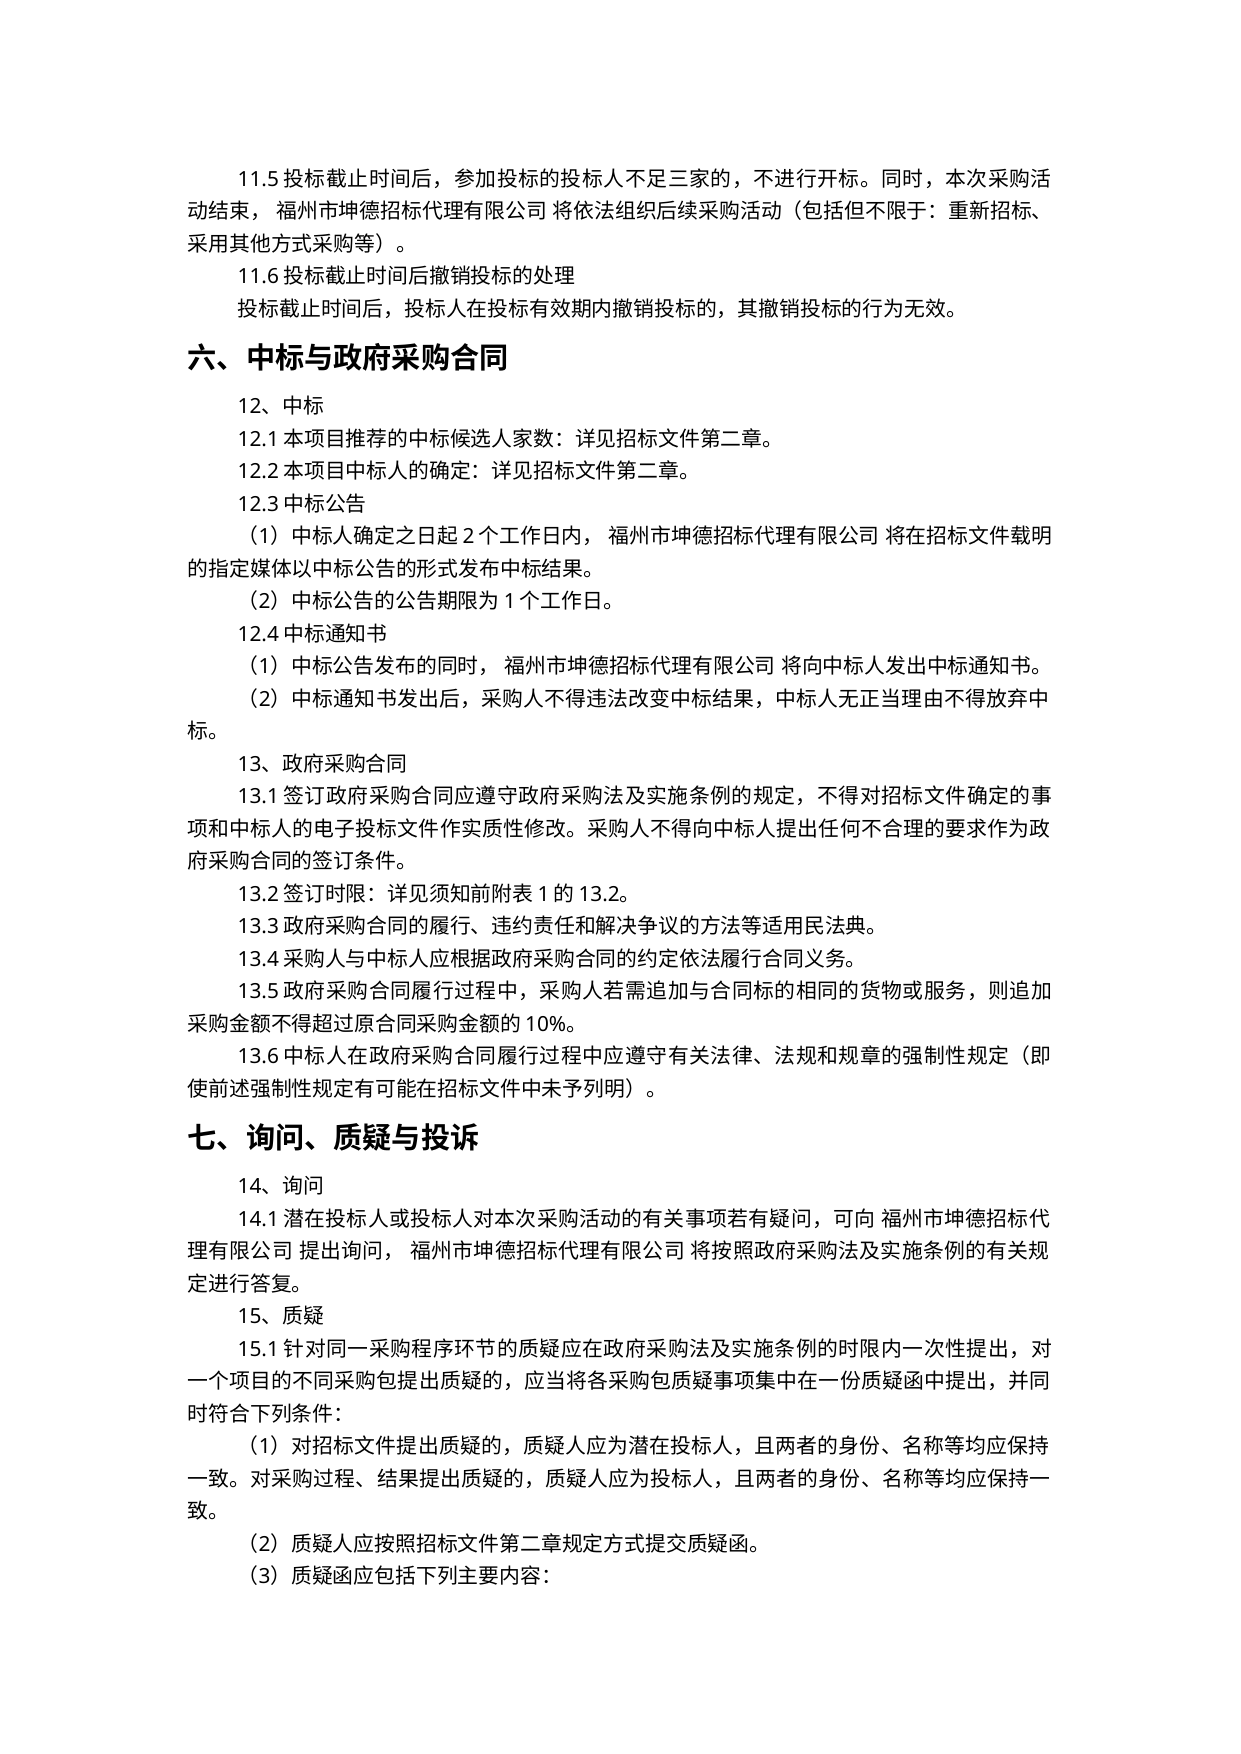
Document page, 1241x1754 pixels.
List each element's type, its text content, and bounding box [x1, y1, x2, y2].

text 15.1针对同一采购程序环节的质疑应在政府采购法及实施条例的时限内一次性提出，对一个项目的不同采购包提出质疑的，应当将各采购包质疑事项集中在一份质疑函中提出，并同时符合下列条件： [187, 1332, 1053, 1429]
text 11.5投标截止时间后，参加投标的投标人不足三家的，不进行开标。同时，本次采购活动结束， 福州市坤德招标代理有限公司 将依法组织后续采购活动（包括但不限于：重新招标、采用其他方式采购等）。 [187, 162, 1053, 259]
text 12.3中标公告 [187, 487, 1053, 519]
text 13、政府采购合同 [187, 747, 1053, 779]
text （2）质疑人应按照招标文件第二章规定方式提交质疑函。 [187, 1527, 1053, 1559]
text （1）中标公告发布的同时， 福州市坤德招标代理有限公司 将向中标人发出中标通知书。 [187, 649, 1053, 682]
text 13.1签订政府采购合同应遵守政府采购法及实施条例的规定，不得对招标文件确定的事项和中标人的电子投标文件作实质性修改。采购人不得向中标人提出任何不合理的要求作为政府采购合同的签订条件。 [187, 779, 1053, 877]
text 12.1本项目推荐的中标候选人家数：详见招标文件第二章。 [187, 422, 1053, 454]
text （2）中标通知书发出后，采购人不得违法改变中标结果，中标人无正当理由不得放弃中标。 [187, 682, 1053, 747]
text 13.5政府采购合同履行过程中，采购人若需追加与合同标的相同的货物或服务，则追加采购金额不得超过原合同采购金额的10%。 [187, 974, 1053, 1039]
text 12.2本项目中标人的确定：详见招标文件第二章。 [187, 454, 1053, 487]
text （1）中标人确定之日起2个工作日内， 福州市坤德招标代理有限公司 将在招标文件载明的指定媒体以中标公告的形式发布中标结果。 [187, 519, 1053, 584]
text 13.4采购人与中标人应根据政府采购合同的约定依法履行合同义务。 [187, 942, 1053, 974]
text 12.4中标通知书 [187, 617, 1053, 649]
text 投标截止时间后，投标人在投标有效期内撤销投标的，其撤销投标的行为无效。 [187, 292, 1053, 324]
text 六、中标与政府采购合同 [187, 324, 1053, 389]
text 15、质疑 [187, 1299, 1053, 1332]
text 13.2签订时限：详见须知前附表1的13.2。 [187, 877, 1053, 909]
text 11.6投标截止时间后撤销投标的处理 [187, 259, 1053, 292]
text （3）质疑函应包括下列主要内容： [187, 1559, 1053, 1592]
text 14.1潜在投标人或投标人对本次采购活动的有关事项若有疑问，可向 福州市坤德招标代理有限公司 提出询问， 福州市坤德招标代理有限公司 将按照政府采购法及实施条例的有关规定进行答复。 [187, 1202, 1053, 1299]
text （1）对招标文件提出质疑的，质疑人应为潜在投标人，且两者的身份、名称等均应保持一致。对采购过程、结果提出质疑的，质疑人应为投标人，且两者的身份、名称等均应保持一致。 [187, 1429, 1053, 1527]
text （2）中标公告的公告期限为1个工作日。 [187, 584, 1053, 617]
text 七、询问、质疑与投诉 [187, 1104, 1053, 1169]
text 14、询问 [187, 1169, 1053, 1202]
text 12、中标 [187, 389, 1053, 422]
text 13.3政府采购合同的履行、违约责任和解决争议的方法等适用民法典。 [187, 909, 1053, 942]
text 13.6中标人在政府采购合同履行过程中应遵守有关法律、法规和规章的强制性规定（即使前述强制性规定有可能在招标文件中未予列明）。 [187, 1039, 1053, 1104]
